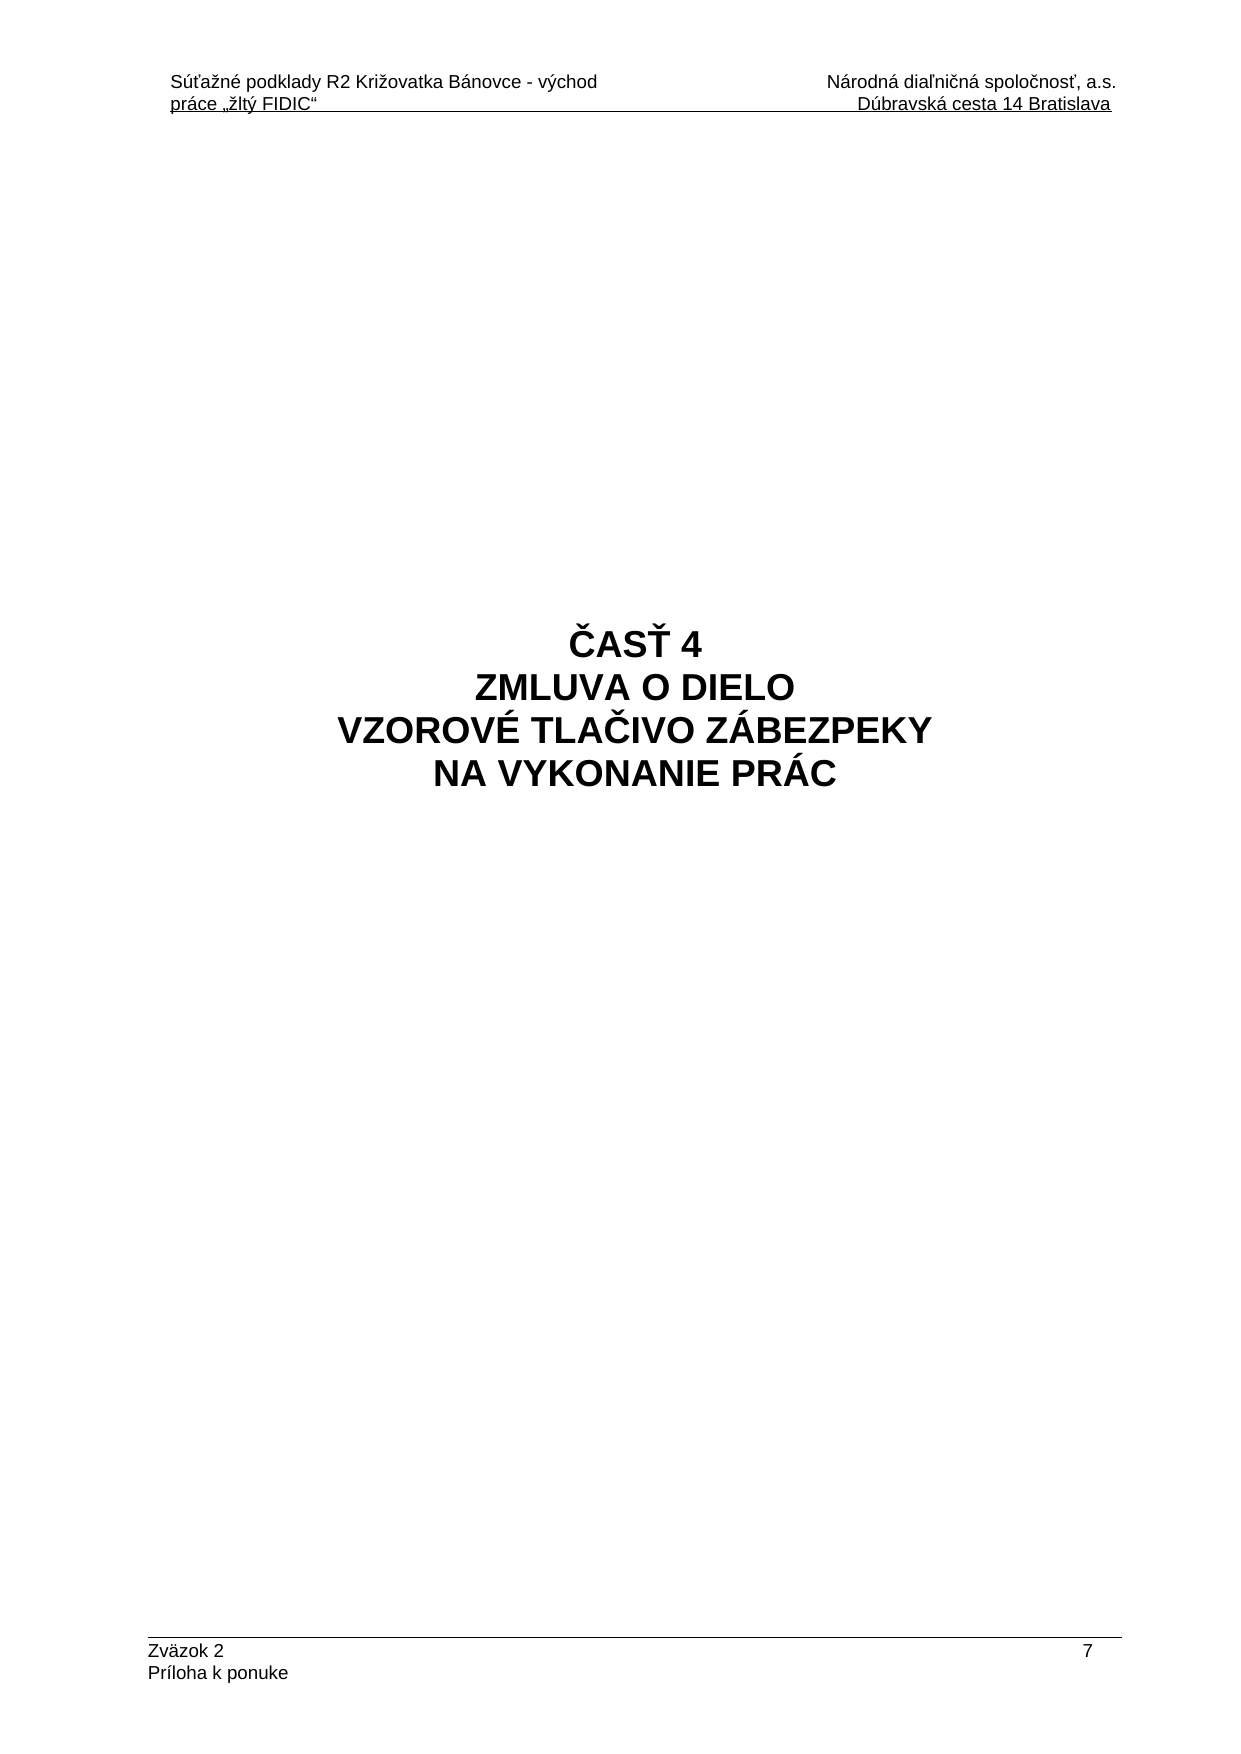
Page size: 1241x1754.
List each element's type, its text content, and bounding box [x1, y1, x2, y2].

text Vzorové tlačivo zábezpeky [148, 708, 1122, 751]
text časť 4 [148, 622, 1122, 665]
text na vykonanie prác [148, 751, 1122, 794]
text Zmluva o Dielo [148, 665, 1122, 708]
